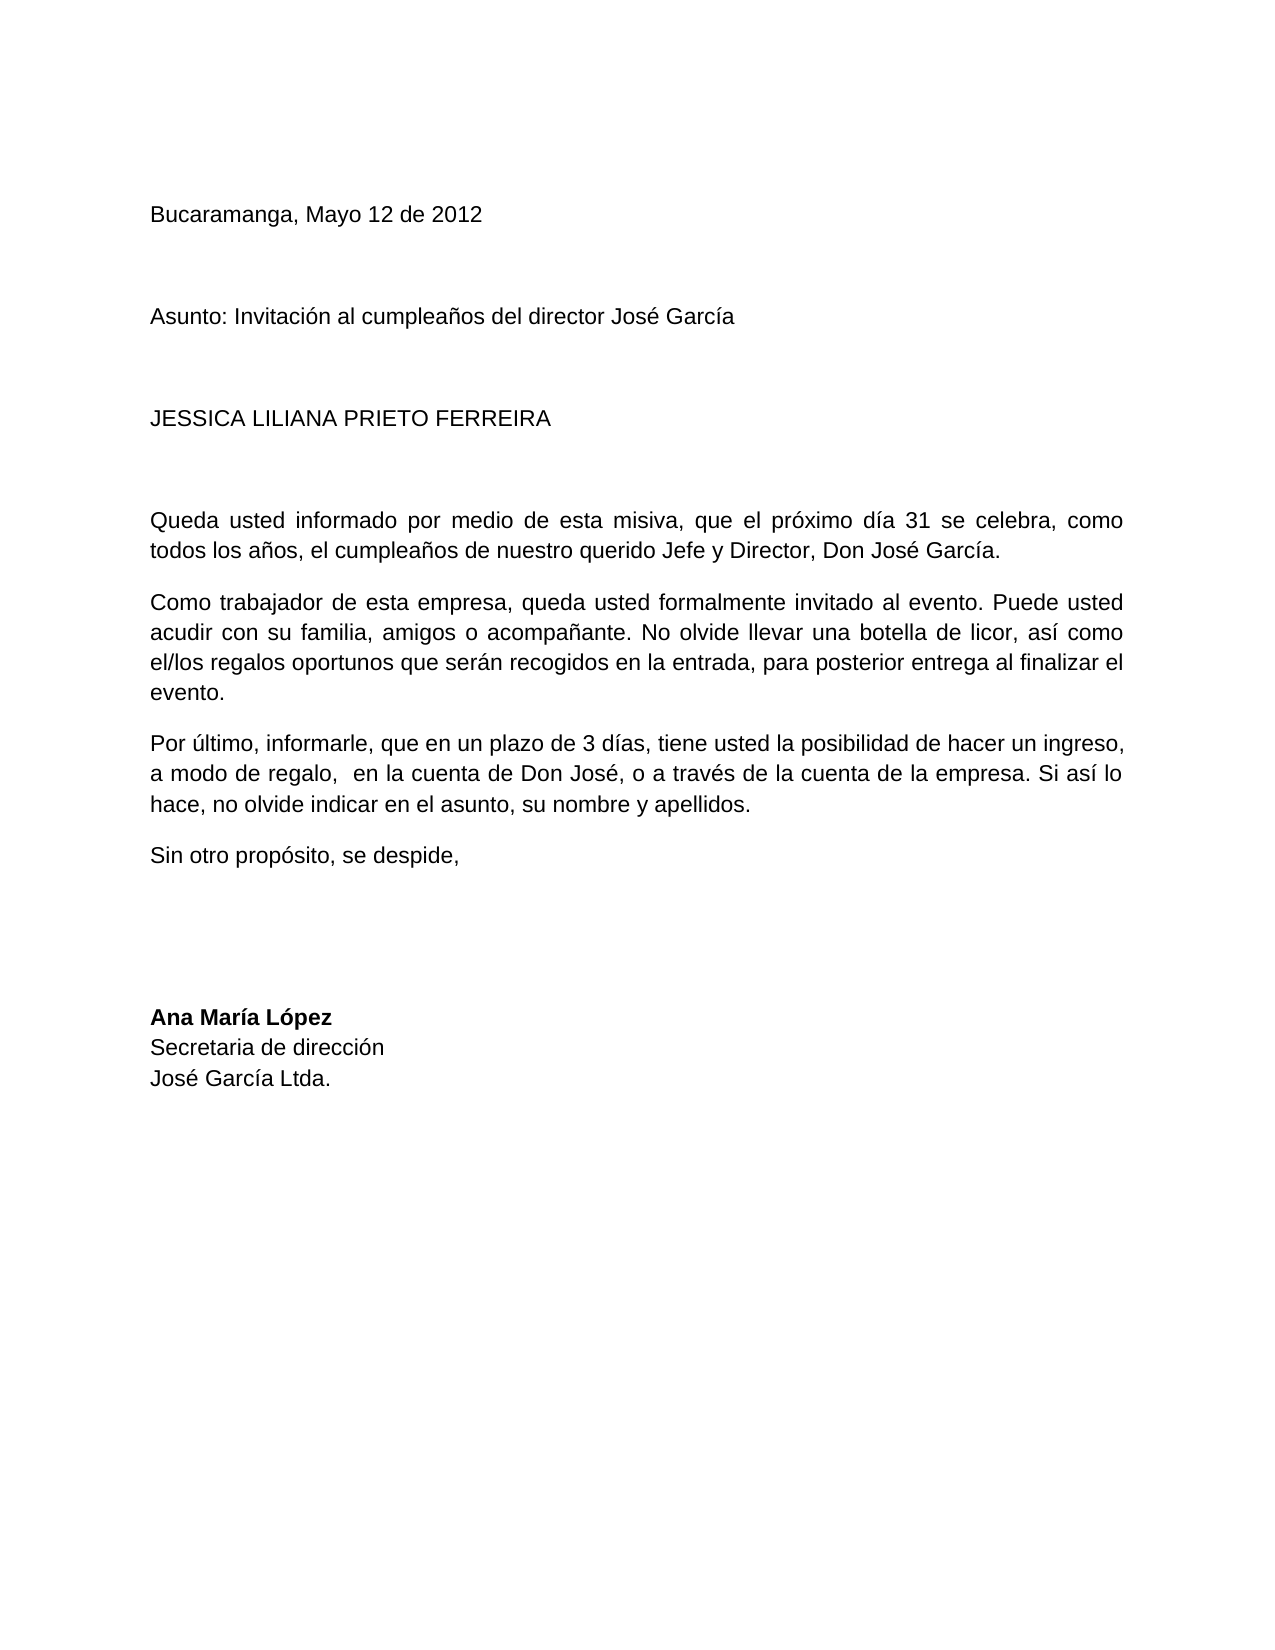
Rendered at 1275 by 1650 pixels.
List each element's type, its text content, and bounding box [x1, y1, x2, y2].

text JESSICA LILIANA PRIETO FERREIRA [150, 405, 1125, 432]
text José García Ltda. [150, 1064, 1125, 1091]
text Por último, informarle, que en un plazo de 3 días, tiene usted la posibilidad de hacer un ingreso, a modo de regalo, en la cuenta de Don José, o a través de la cuenta de la empresa. Si así lo hace, no olvide indicar en el asunto, su nombre y apellidos. [150, 730, 1125, 817]
text Bucaramanga, Mayo 12 de 2012 [150, 201, 1125, 227]
text Como trabajador de esta empresa, queda usted formalmente invitado al evento. Puede usted acudir con su familia, amigos o acompañante. No olvide llevar una botella de licor, así como el/los regalos oportunos que serán recogidos en la entrada, para posterior entrega al finalizar el evento. [150, 588, 1125, 706]
text Secretaria de dirección [150, 1034, 1125, 1061]
text Sin otro propósito, se despide, [150, 842, 1125, 868]
text Queda usted informado por medio de esta misiva, que el próximo día 31 se celebra, como todos los años, el cumpleaños de nuestro querido Jefe y Director, Don José García. [150, 507, 1125, 564]
text Asunto: Invitación al cumpleaños del director José García [150, 303, 1125, 329]
text Ana María López [150, 1004, 1125, 1031]
